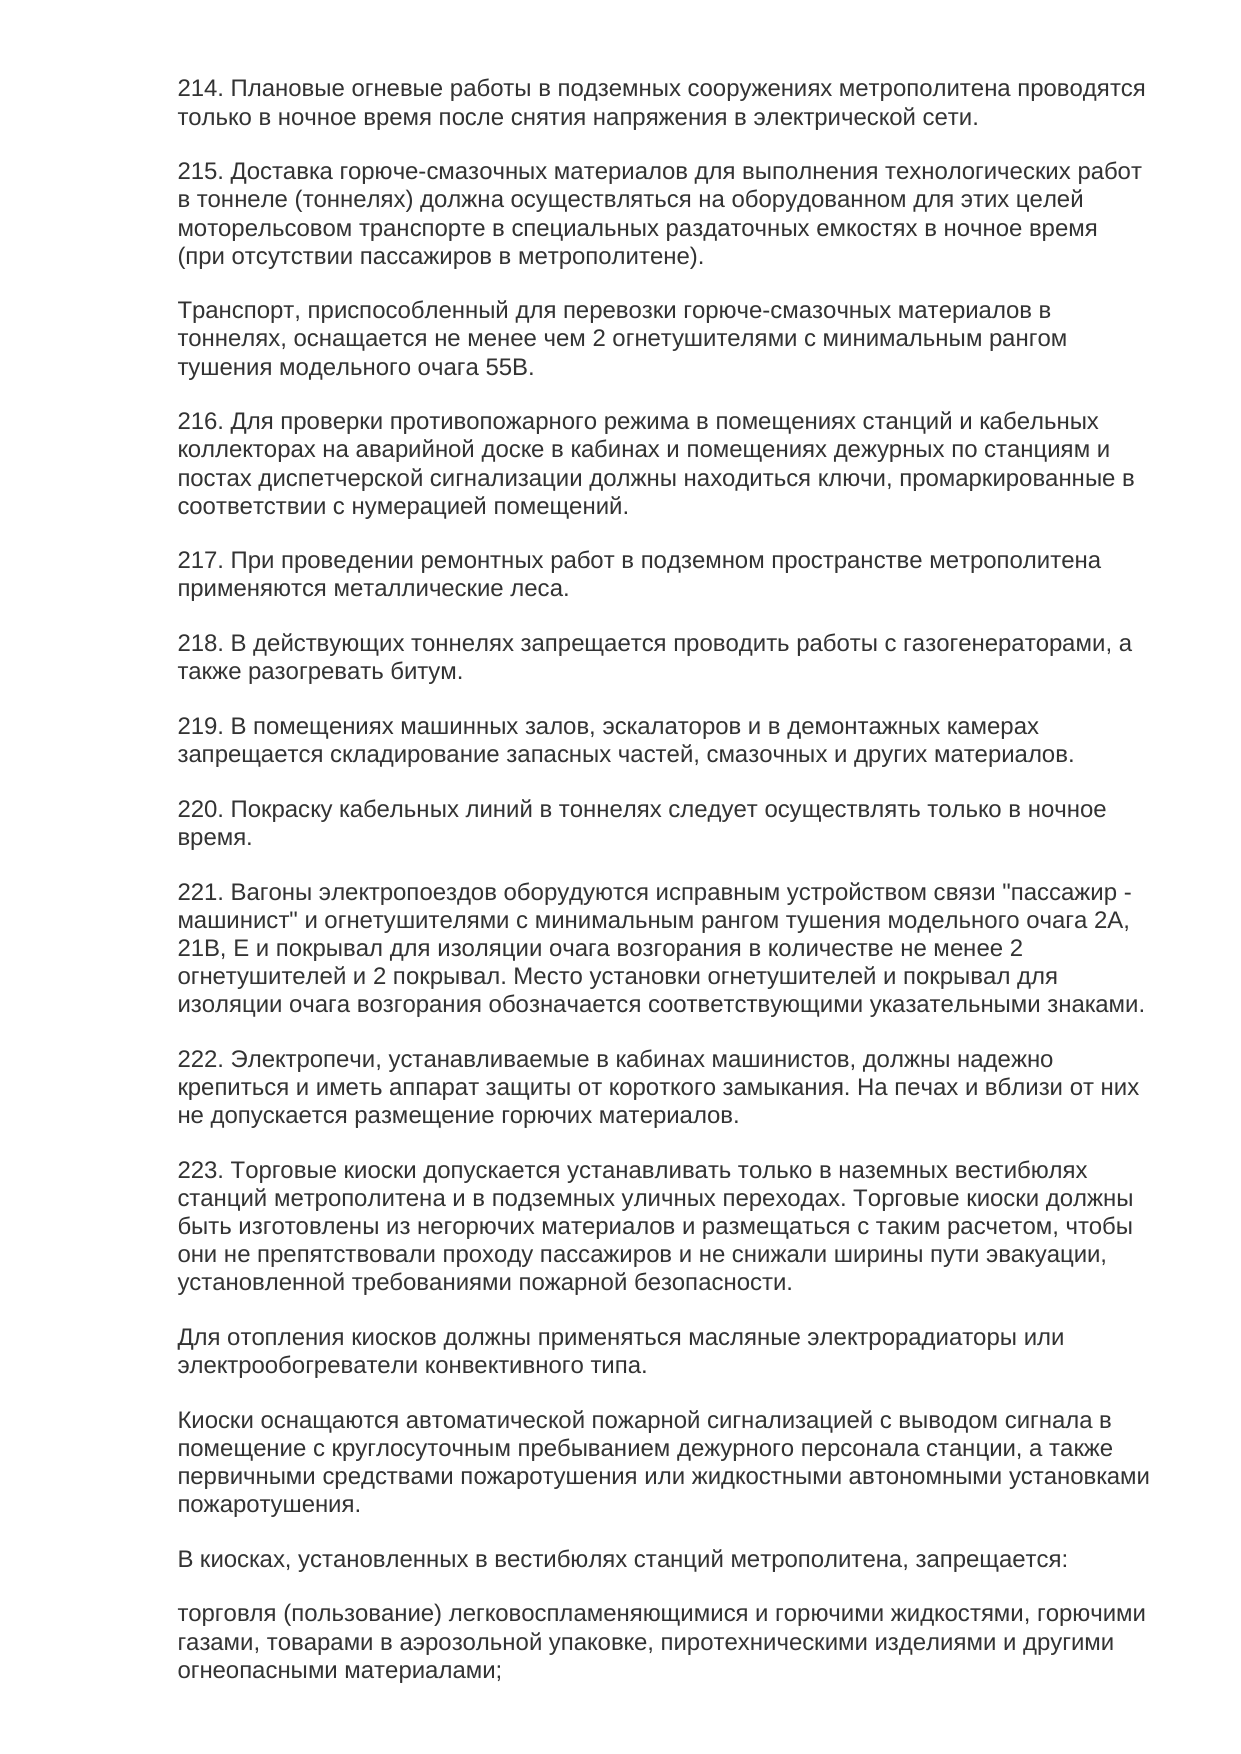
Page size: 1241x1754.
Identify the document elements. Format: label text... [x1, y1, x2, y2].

text Для отопления киосков должны применяться масляные электрорадиаторы или электрообогреватели конвективного типа. [177, 1322, 1152, 1378]
text 221. Вагоны электропоездов оборудуются исправным устройством связи "пассажир - машинист" и огнетушителями с минимальным рангом тушения модельного очага 2А, 21В, Е и покрывал для изоляции очага возгорания в количестве не менее 2 огнетушителей и 2 покрывал. Место установки огнетушителей и покрывал для изоляции очага возгорания обозначается соответствующими указательными знаками. [177, 877, 1152, 1018]
text 216. Для проверки противопожарного режима в помещениях станций и кабельных коллекторах на аварийной доске в кабинах и помещениях дежурных по станциям и постах диспетчерской сигнализации должны находиться ключи, промаркированные в соответствии с нумерацией помещений. [177, 407, 1152, 519]
text Киоски оснащаются автоматической пожарной сигнализацией с выводом сигнала в помещение с круглосуточным пребыванием дежурного персонала станции, а также первичными средствами пожаротушения или жидкостными автономными установками пожаротушения. [177, 1405, 1152, 1518]
text 214. Плановые огневые работы в подземных сооружениях метрополитена проводятся только в ночное время после снятия напряжения в электрической сети. [177, 74, 1152, 130]
text 222. Электропечи, устанавливаемые в кабинах машинистов, должны надежно крепиться и иметь аппарат защиты от короткого замыкания. На печах и вблизи от них не допускается размещение горючих материалов. [177, 1044, 1152, 1128]
text Транспорт, приспособленный для перевозки горюче-смазочных материалов в тоннелях, оснащается не менее чем 2 огнетушителями с минимальным рангом тушения модельного очага 55В. [177, 296, 1152, 380]
text 223. Торговые киоски допускается устанавливать только в наземных вестибюлях станций метрополитена и в подземных уличных переходах. Торговые киоски должны быть изготовлены из негорючих материалов и размещаться с таким расчетом, чтобы они не препятствовали проходу пассажиров и не снижали ширины пути эвакуации, установленной требованиями пожарной безопасности. [177, 1155, 1152, 1296]
text 217. При проведении ремонтных работ в подземном пространстве метрополитена применяются металлические леса. [177, 546, 1152, 602]
text торговля (пользование) легковоспламеняющимися и горючими жидкостями, горючими газами, товарами в аэрозольной упаковке, пиротехническими изделиями и другими огнеопасными материалами; [177, 1599, 1152, 1683]
text 220. Покраску кабельных линий в тоннелях следует осуществлять только в ночное время. [177, 794, 1152, 850]
text 215. Доставка горюче-смазочных материалов для выполнения технологических работ в тоннеле (тоннелях) должна осуществляться на оборудованном для этих целей моторельсовом транспорте в специальных раздаточных емкостях в ночное время (при отсутствии пассажиров в метрополитене). [177, 157, 1152, 269]
text В киосках, установленных в вестибюлях станций метрополитена, запрещается: [177, 1544, 1152, 1572]
text 218. В действующих тоннелях запрещается проводить работы с газогенераторами, а также разогревать битум. [177, 628, 1152, 685]
text 219. В помещениях машинных залов, эскалаторов и в демонтажных камерах запрещается складирование запасных частей, смазочных и других материалов. [177, 711, 1152, 768]
